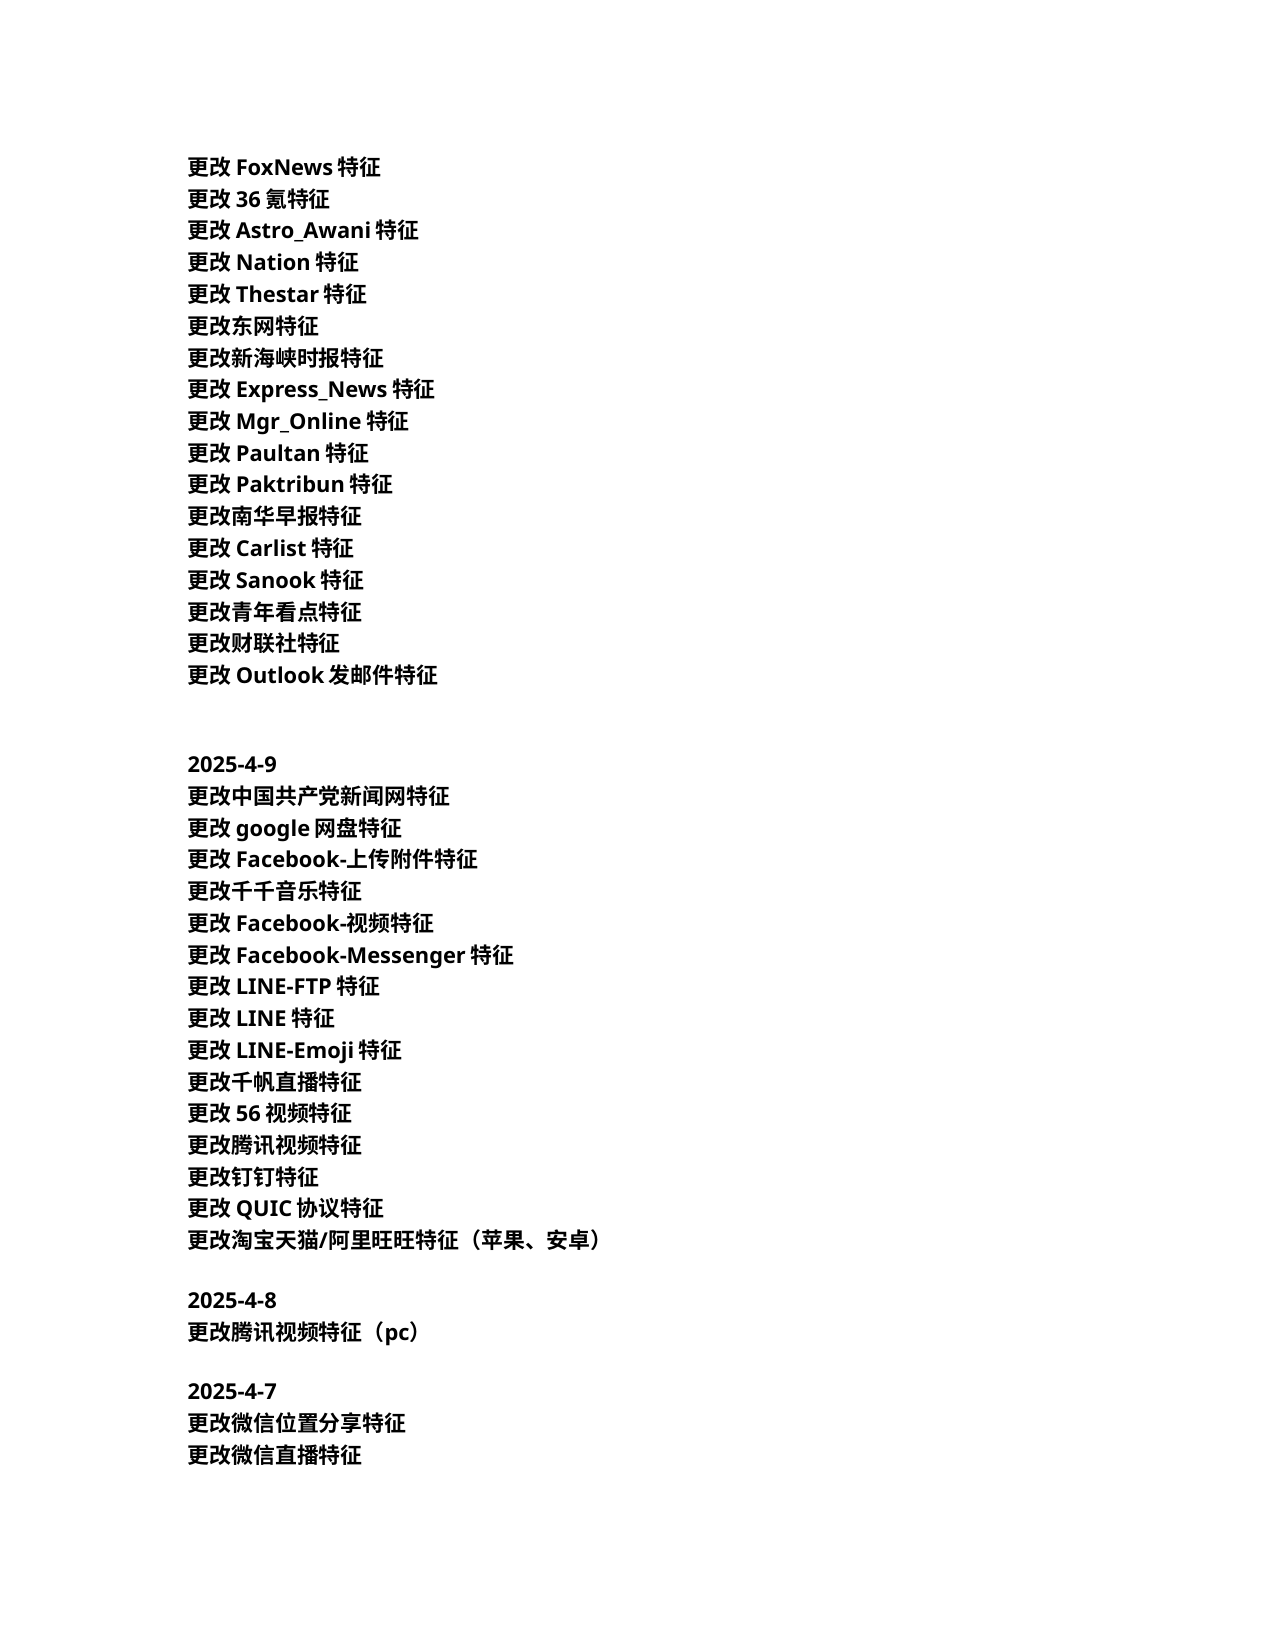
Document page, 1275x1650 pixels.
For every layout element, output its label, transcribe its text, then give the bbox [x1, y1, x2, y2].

text 更改腾讯视频特征 [187, 1128, 1087, 1160]
text 更改财联社特征 [187, 626, 1087, 658]
text 更改36氪特征 [187, 182, 1087, 213]
text 更改腾讯视频特征（pc） [187, 1314, 1087, 1346]
text 更改千帆直播特征 [187, 1065, 1087, 1096]
text 更改Paktribun特征 [187, 467, 1087, 499]
text 更改东网特征 [187, 309, 1087, 341]
text 更改LINE特征 [187, 1001, 1087, 1033]
text 更改Mgr_Online特征 [187, 404, 1087, 436]
text 更改Astro_Awani特征 [187, 213, 1087, 245]
text 更改Express_News特征 [187, 372, 1087, 404]
text 更改南华早报特征 [187, 499, 1087, 531]
text 更改google网盘特征 [187, 811, 1087, 842]
text 更改Facebook-视频特征 [187, 906, 1087, 938]
text 更改Carlist特征 [187, 531, 1087, 563]
text 更改Nation特征 [187, 245, 1087, 277]
text 更改千千音乐特征 [187, 874, 1087, 906]
text 更改Thestar特征 [187, 277, 1087, 309]
text 更改新海峡时报特征 [187, 341, 1087, 372]
text 更改QUIC协议特征 [187, 1191, 1087, 1223]
text 更改Paultan特征 [187, 436, 1087, 467]
text 更改淘宝天猫/阿里旺旺特征（苹果、安卓） [187, 1223, 1087, 1255]
text 更改Facebook-Messenger特征 [187, 938, 1087, 969]
text 更改青年看点特征 [187, 594, 1087, 626]
text 更改中国共产党新闻网特征 [187, 779, 1087, 811]
text 更改LINE-Emoji特征 [187, 1033, 1087, 1065]
text 更改钉钉特征 [187, 1160, 1087, 1191]
text 2025-4-7 [187, 1376, 1087, 1406]
text 2025-4-9 [187, 749, 1087, 779]
text 更改FoxNews特征 [187, 150, 1087, 182]
text 更改Sanook特征 [187, 563, 1087, 594]
text 更改Outlook发邮件特征 [187, 658, 1087, 689]
text 更改Facebook-上传附件特征 [187, 842, 1087, 874]
text 更改LINE-FTP特征 [187, 969, 1087, 1001]
text 2025-4-8 [187, 1285, 1087, 1314]
text 更改微信位置分享特征 [187, 1406, 1087, 1438]
text 更改56视频特征 [187, 1096, 1087, 1128]
text 更改微信直播特征 [187, 1438, 1087, 1469]
